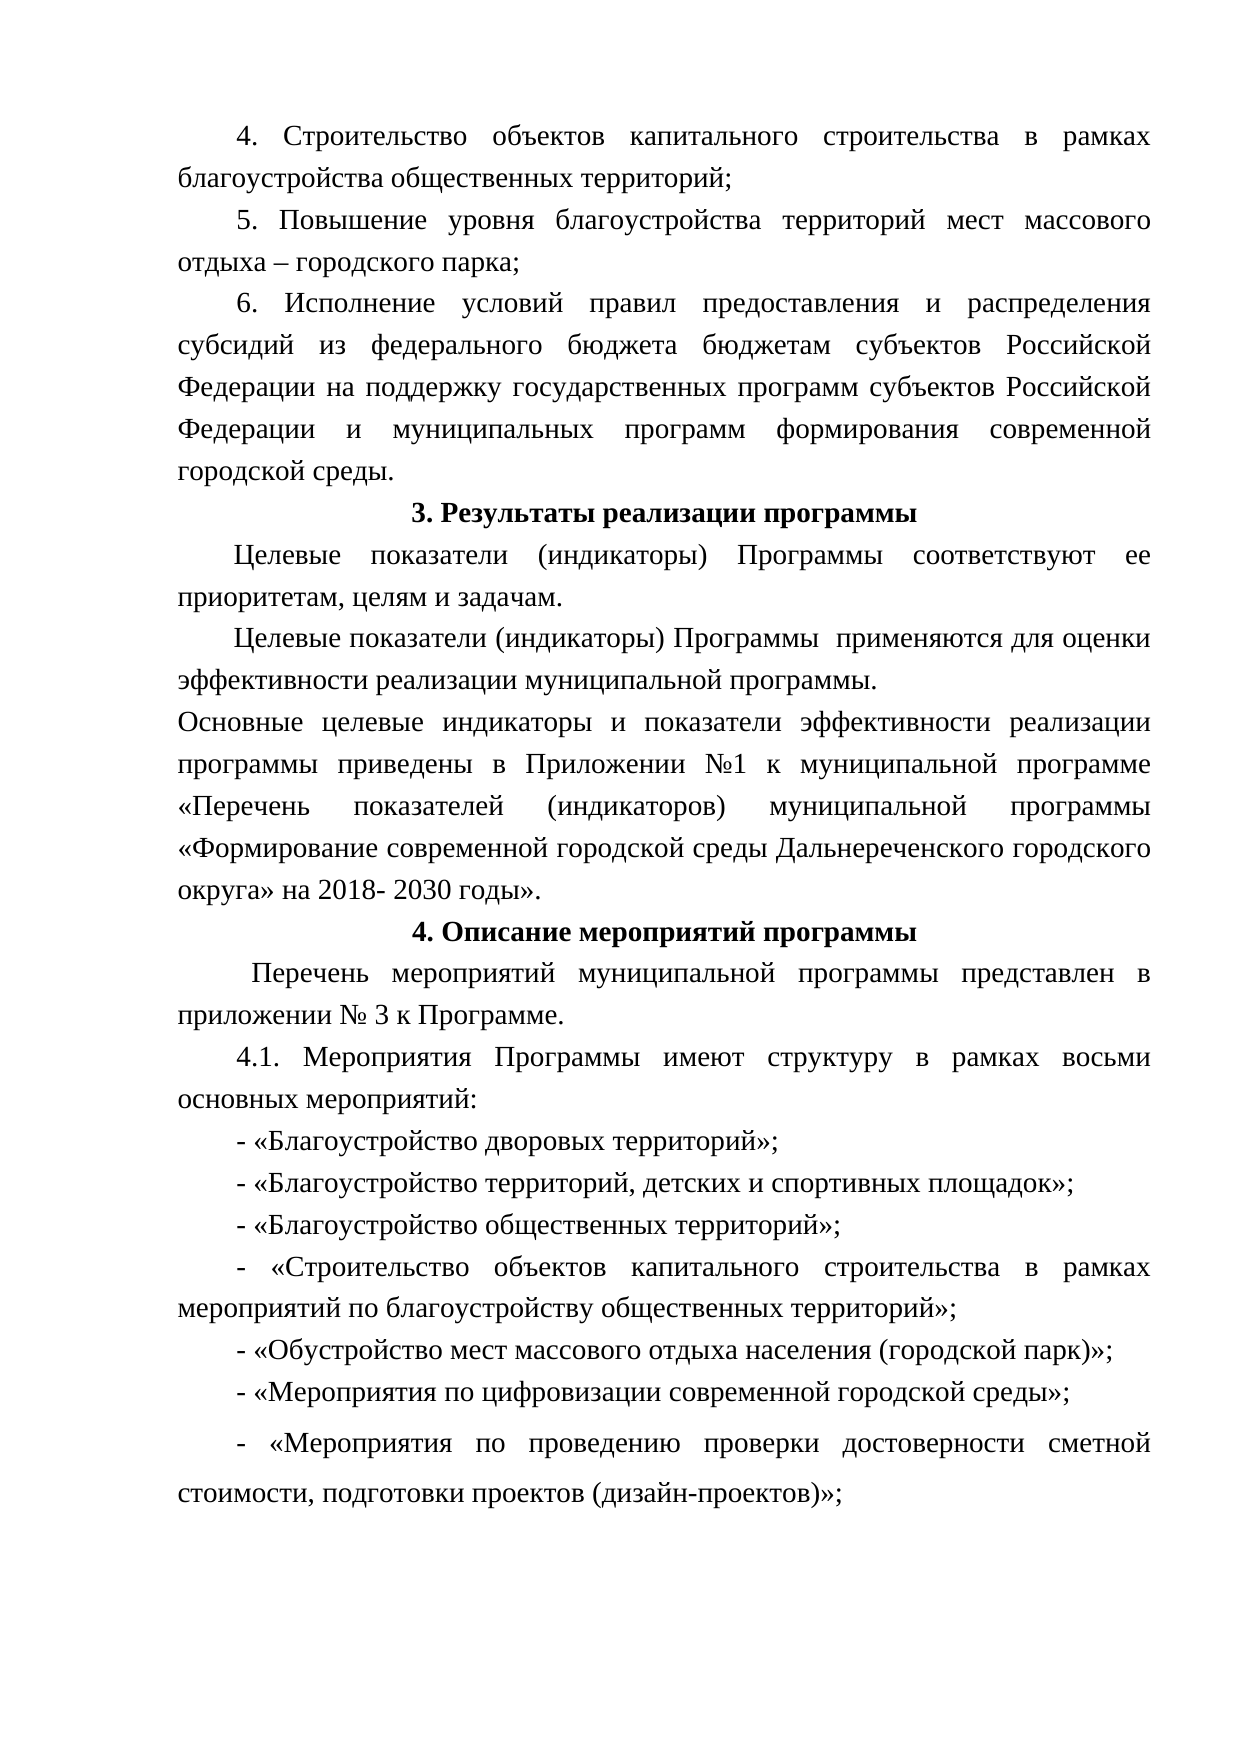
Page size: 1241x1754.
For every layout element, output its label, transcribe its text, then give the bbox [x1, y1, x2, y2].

text 3. Результаты реализации программы [177, 495, 1152, 528]
text Перечень мероприятий муниципальной программы представлен в приложении № 3 к Программе. [177, 956, 1152, 1031]
text Целевые показатели (индикаторы) Программы применяются для оценки эффективности реализации муниципальной программы. [177, 621, 1152, 696]
text 6. Исполнение условий правил предоставления и распределения субсидий из федерального бюджета бюджетам субъектов Российской Федерации на поддержку государственных программ субъектов Российской Федерации и муниципальных программ формирования современной городской среды. [177, 286, 1152, 487]
text - «Благоустройство дворовых территорий»; [177, 1123, 1152, 1157]
text 4.1. Мероприятия Программы имеют структуру в рамках восьми основных мероприятий: [177, 1039, 1152, 1115]
text - «Обустройство мест массового отдыха населения (городской парк)»; [177, 1332, 1152, 1366]
text - «Благоустройство общественных территорий»; [177, 1207, 1152, 1240]
text 4. Строительство объектов капитального строительства в рамках благоустройства общественных территорий; [177, 118, 1152, 193]
text - «Мероприятия по проведению проверки достоверности сметной стоимости, подготовки проектов (дизайн-проектов)»; [177, 1425, 1152, 1508]
text 4. Описание мероприятий программы [177, 914, 1152, 947]
text Целевые показатели (индикаторы) Программы соответствуют ее приоритетам, целям и задачам. [177, 537, 1152, 612]
text - «Строительство объектов капитального строительства в рамках мероприятий по благоустройству общественных территорий»; [177, 1249, 1152, 1324]
text 5. Повышение уровня благоустройства территорий мест массового отдыха – городского парка; [177, 202, 1152, 277]
text Основные целевые индикаторы и показатели эффективности реализации программы приведены в Приложении №1 к муниципальной программе «Перечень показателей (индикаторов) муниципальной программы «Формирование современной городской среды Дальнереченского городского округа» на 2018- 2030 годы». [177, 704, 1152, 905]
text - «Благоустройство территорий, детских и спортивных площадок»; [177, 1165, 1152, 1198]
text - «Мероприятия по цифровизации современной городской среды»; [177, 1374, 1152, 1408]
